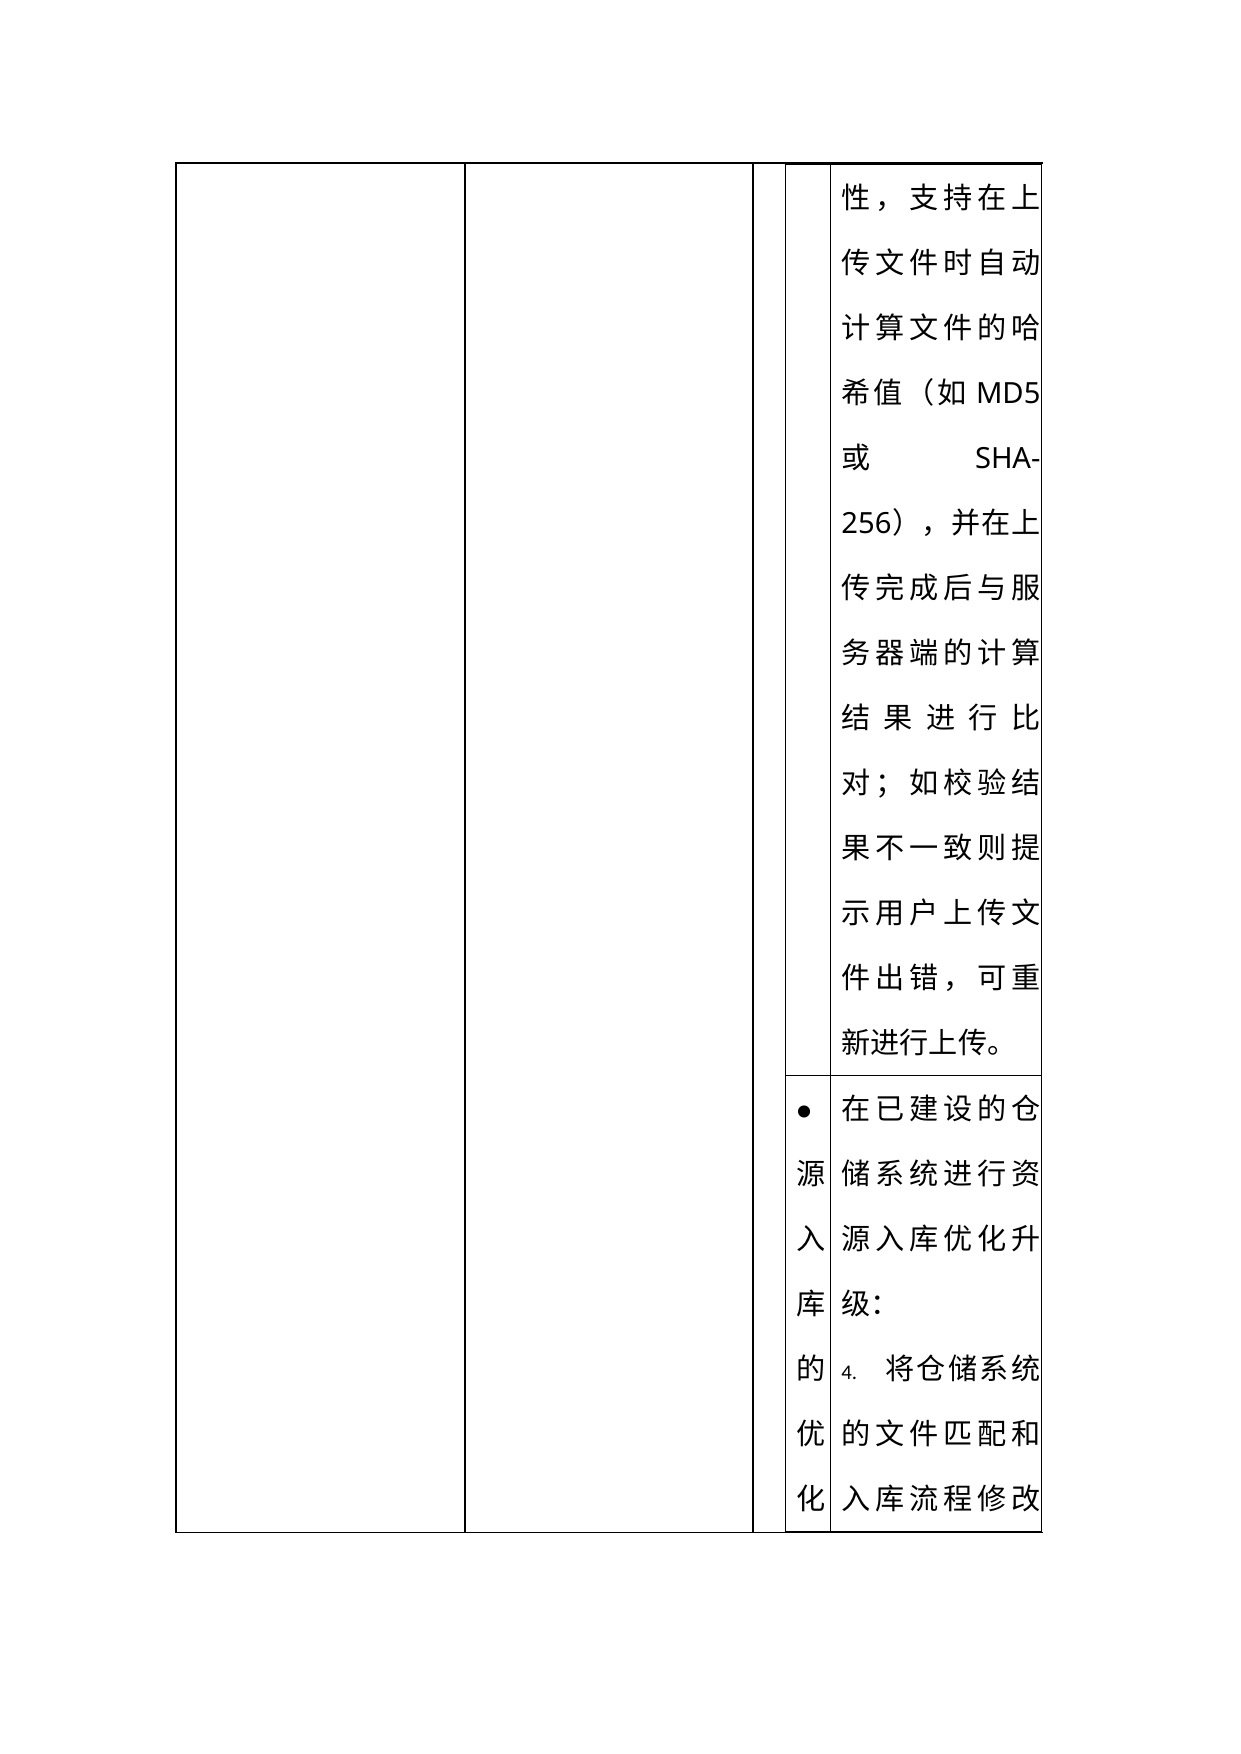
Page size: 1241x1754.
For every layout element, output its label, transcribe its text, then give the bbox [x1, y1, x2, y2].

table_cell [786, 165, 830, 1075]
table_cell [466, 164, 752, 1532]
table_cell 1 [177, 164, 464, 1532]
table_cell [831, 165, 1041, 1075]
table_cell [754, 164, 785, 1532]
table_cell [786, 1076, 830, 1531]
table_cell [831, 1076, 1041, 1531]
